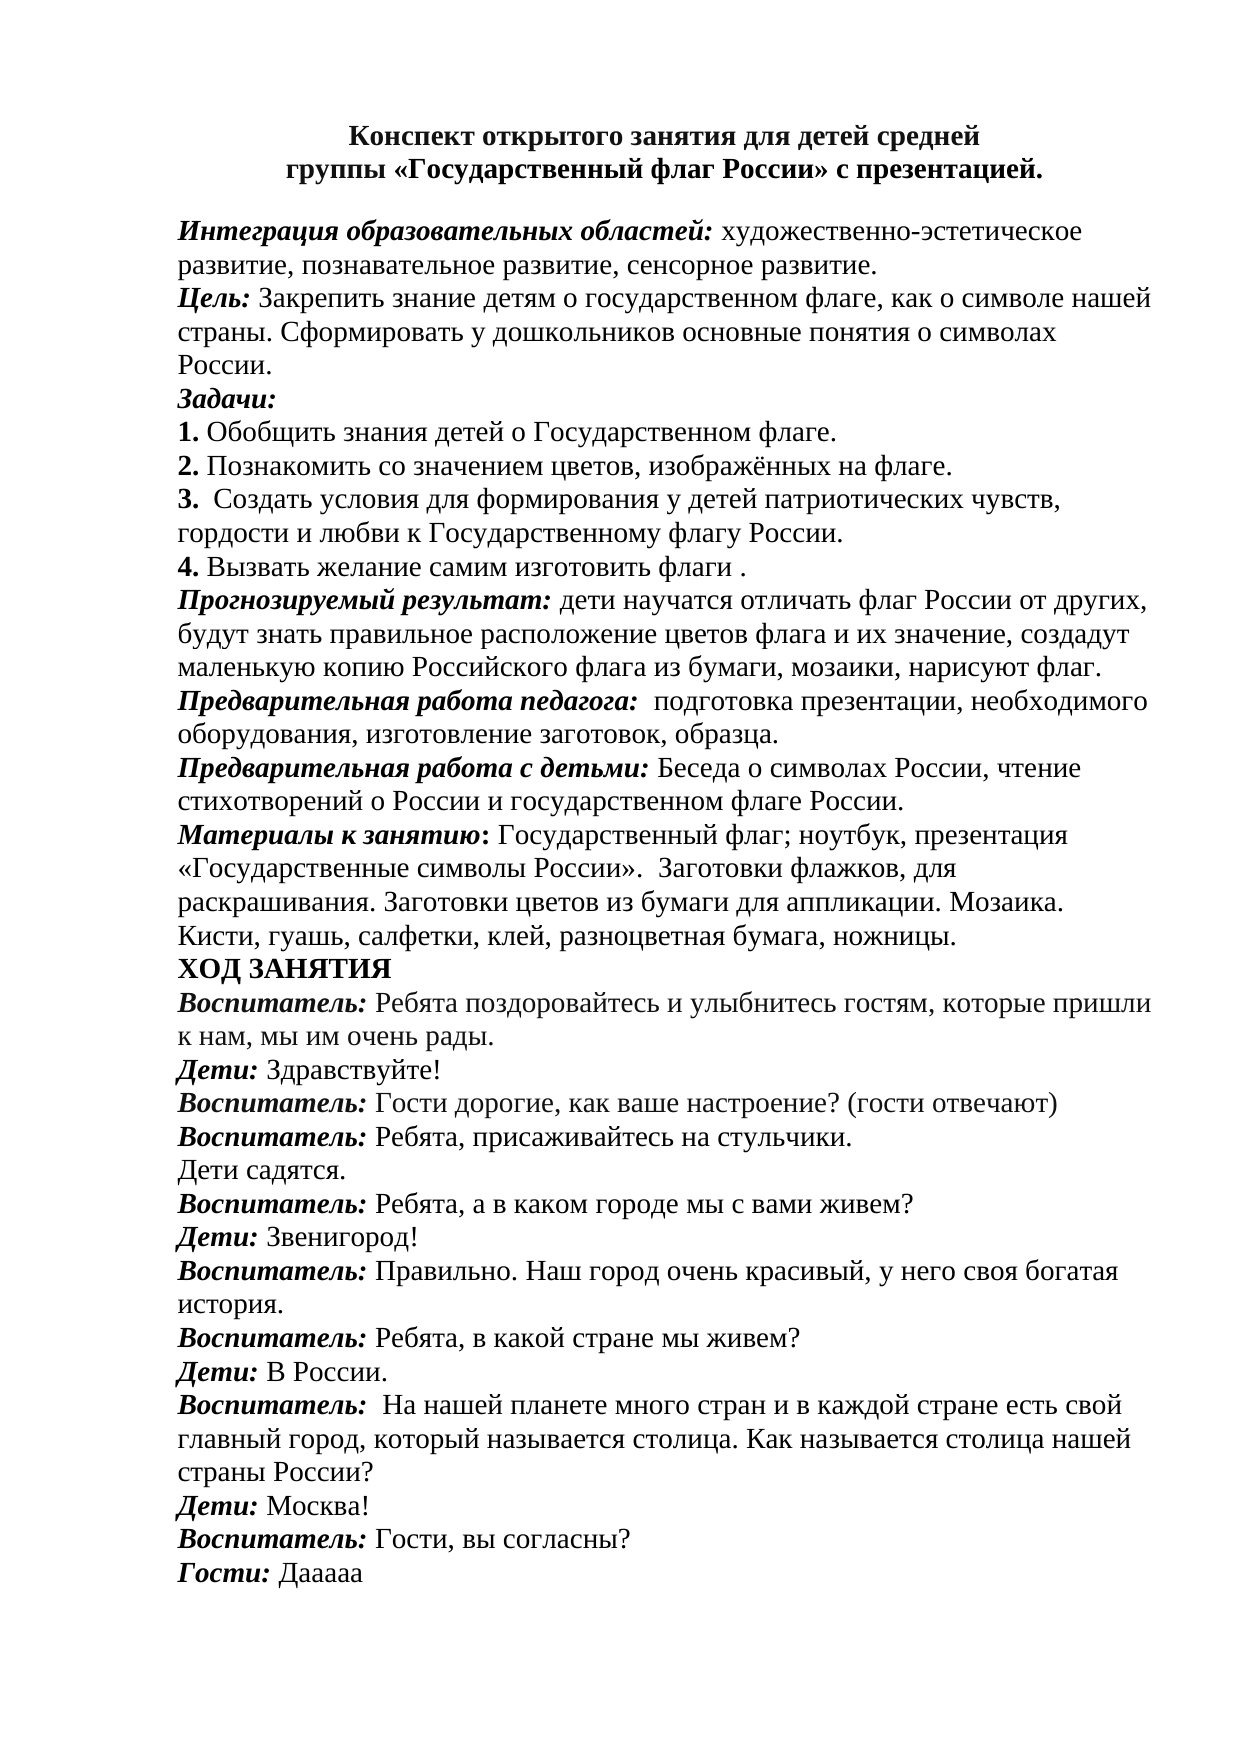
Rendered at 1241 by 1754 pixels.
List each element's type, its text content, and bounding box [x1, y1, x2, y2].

text Воспитатель: Ребята, в какой стране мы живем? [177, 1320, 1152, 1354]
text Воспитатель: Правильно. Наш город очень красивый, у него своя богатая история. [177, 1253, 1152, 1320]
text 3. Создать условия для формирования у детей патриотических чувств, гордости и любви к Государственному флагу России. [844, 482, 1152, 549]
text 4. Вызвать желание самим изготовить флаги . [177, 549, 1152, 582]
text Воспитатель: На нашей планете много стран и в каждой стране есть свой главный город, который называется столица. Как называется столица нашей страны России? [177, 1387, 1152, 1488]
text Задачи: [177, 381, 1152, 414]
text ХОД ЗАНЯТИЯ [177, 951, 1152, 985]
text Воспитатель: Ребята поздоровайтесь и улыбнитесь гостям, которые пришли к нам, мы им очень рады. [177, 985, 1152, 1052]
text Воспитатель: Ребята, присаживайтесь на стульчики. [177, 1119, 1152, 1152]
text Дети: Москва! [177, 1488, 1152, 1521]
text Конспект открытого занятия для детей средней группы «Государственный флаг России» с презентацией. [177, 118, 348, 185]
text Дети: Звенигород! [177, 1219, 1152, 1253]
text Воспитатель: Гости дорогие, как ваше настроение? (гости отвечают) [177, 1085, 1152, 1119]
text 2. Познакомить со значением цветов, изображённых на флаге. [177, 448, 1152, 482]
text Гости: Дааааа [177, 1555, 1152, 1588]
text Воспитатель: Гости, вы согласны? [177, 1521, 1152, 1555]
text Дети садятся. [177, 1152, 1152, 1186]
text Интеграция образовательных областей: художественно-эстетическое развитие, познавательное развитие, сенсорное развитие. [878, 213, 1152, 280]
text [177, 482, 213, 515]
text Дети: Здравствуйте! [177, 1052, 1152, 1085]
text Конспект открытого занятия для детей средней группы «Государственный флаг России» с презентацией. [393, 118, 1152, 185]
text Материалы к занятию: Государственный флаг; ноутбук, презентация «Государственные символы России». Заготовки флажков, для раскрашивания. Заготовки цветов из бумаги для аппликации. Мозаика. Кисти, гуашь, салфетки, клей, разноцветная бумага, ножницы. [177, 817, 1152, 951]
text Предварительная работа педагога: подготовка презентации, необходимого оборудования, изготовление заготовок, образца. Предварительная работа с детьми: Беседа о символах России, чтение стихотворений о России и государственном флаге России. [177, 683, 1152, 817]
text Дети: В России. [177, 1354, 1152, 1387]
text Цель: Закрепить знание детям о государственном флаге, как о символе нашей страны. Сформировать у дошкольников основные понятия о символах России. [177, 280, 1152, 381]
text Воспитатель: Ребята, а в каком городе мы с вами живем? [177, 1186, 1152, 1219]
text 1. Обобщить знания детей о Государственном флаге. [177, 414, 1152, 448]
